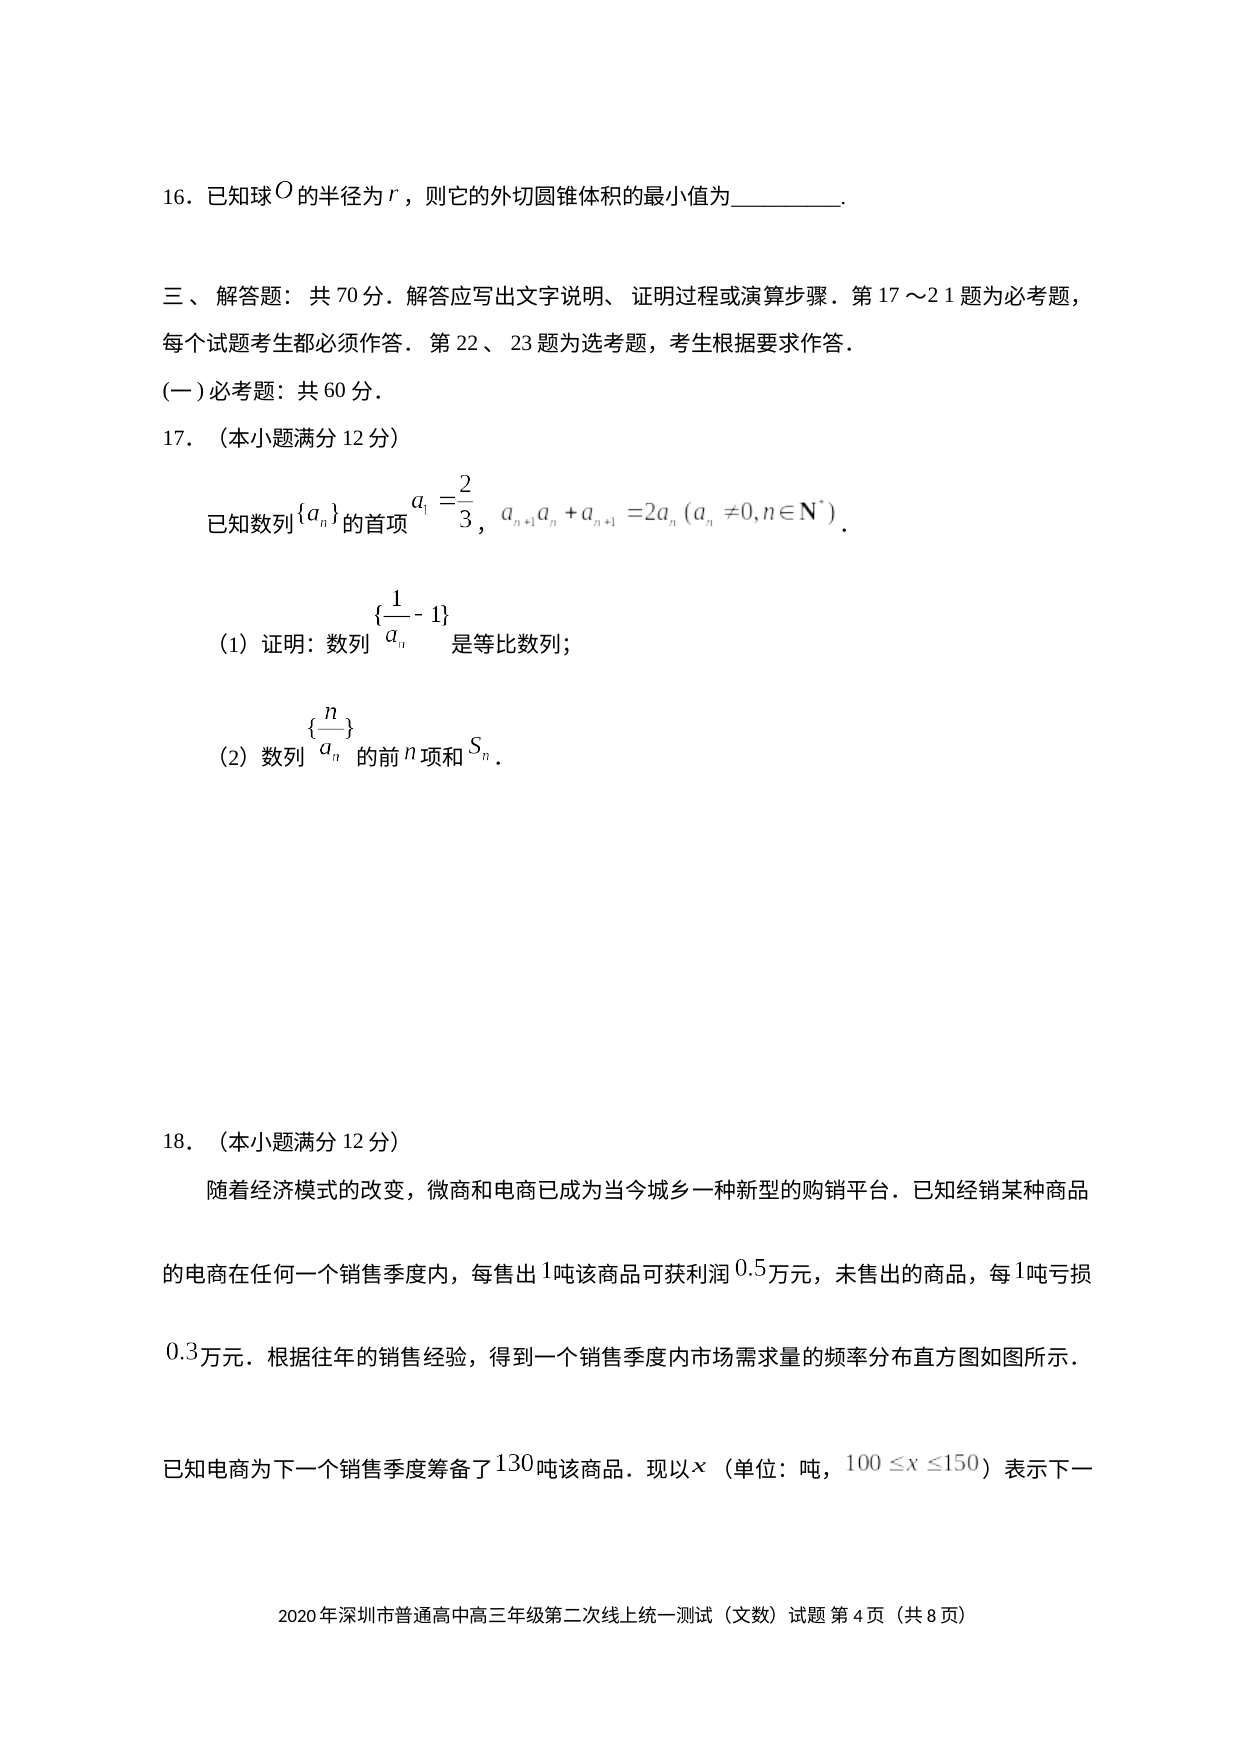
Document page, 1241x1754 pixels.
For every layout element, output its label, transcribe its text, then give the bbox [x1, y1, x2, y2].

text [162, 1173, 1093, 1498]
text （2）数列的前项和． [162, 696, 1093, 793]
text 已知数列的首项，． [162, 469, 1093, 566]
text （1）证明：数列是等比数列； [162, 582, 1093, 680]
text 17．（本小题满分12分） [162, 421, 1093, 453]
text (一 ) 必考题：共 60 分． [162, 374, 1093, 406]
text 16．已知球的半径为，则它的外切圆锥体积的最小值为__________. [162, 160, 1093, 225]
text 18．（本小题满分12分） [162, 1124, 1093, 1157]
text 三 、 解答题： 共70分．解答应写出文字说明、 证明过程或演算步骤．第17 ～2 1 题为必考题， 每个试题考生都必须作答． 第22 、 23 题为选考题，考生根据要求作答． [162, 279, 1093, 358]
